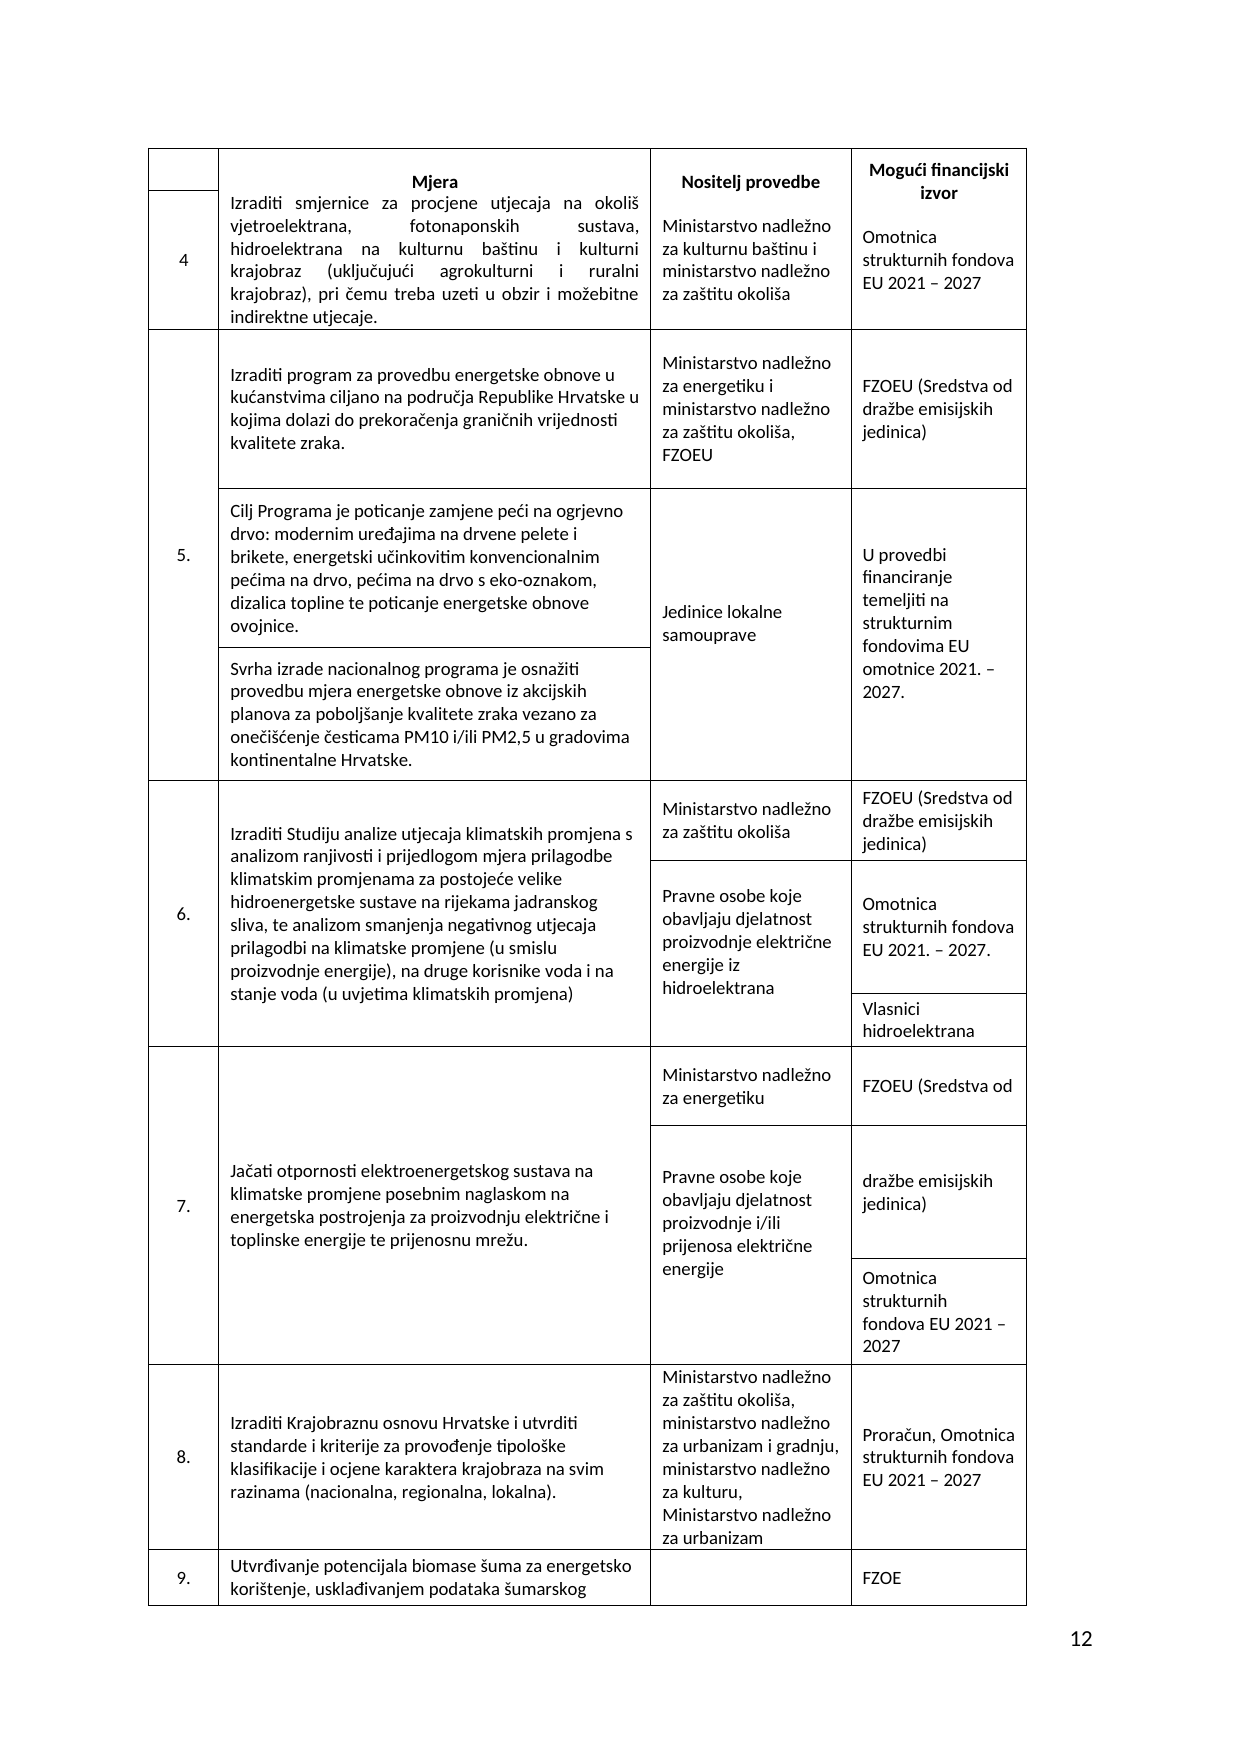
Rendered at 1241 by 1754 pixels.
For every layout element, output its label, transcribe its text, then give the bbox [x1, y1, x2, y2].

table_cell FZOEU (Sredstva od dražbe emisijskih jedinica) [852, 330, 1026, 488]
table_cell Ministarstvo nadležno za energetiku [651, 1047, 851, 1125]
table_cell Omotnica strukturnih fondova EU 2021. – 2027. [852, 861, 1026, 992]
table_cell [219, 1550, 650, 1605]
table_cell 6. [149, 781, 218, 1046]
table_cell dražbe emisijskih jedinica) [852, 1126, 1026, 1258]
table_cell Cilj Programa je poticanje zamjene peći na ogrjevno drvo: modernim uređajima na drvene pelete i brikete, energetski učinkovitim konvencionalnim pećima na drvo, pećima na drvo s eko-oznakom, dizalica topline te poticanje energetske obnove ovojnice. [219, 489, 650, 647]
table_cell Omotnica strukturnih fondova EU 2021 – 2027 [852, 1259, 1026, 1364]
table_cell FZOEU (Sredstva od dražbe emisijskih jedinica) [852, 781, 1026, 860]
table_cell Vlasnici hidroelektrana [852, 994, 1026, 1046]
table_cell Ministarstvo nadležno za zaštitu okoliša, ministarstvo nadležno za urbanizam i gradnju, ministarstvo nadležno za kulturu, Ministarstvo nadležno za urbanizam [651, 1365, 851, 1549]
table_cell FZOE [852, 1550, 1026, 1605]
table_cell Pravne osobe koje obavljaju djelatnost proizvodnje i/ili prijenosa električne energije [651, 1126, 851, 1364]
table_header Mogući financijski izvor [852, 149, 1026, 190]
table_cell Izraditi Krajobraznu osnovu Hrvatske i utvrditi standarde i kriterije za provođenje tipološke klasifikacije i ocjene karaktera krajobraza na svim razinama (nacionalna, regionalna, lokalna). [219, 1365, 650, 1549]
table_cell 7. [149, 1047, 218, 1364]
table_cell 9. [149, 1550, 218, 1605]
table_cell Jačati otpornosti elektroenergetskog sustava na klimatske promjene posebnim naglaskom na energetska postrojenja za proizvodnju električne i toplinske energije te prijenosnu mrežu. [219, 1047, 650, 1364]
table_cell Omotnica strukturnih fondova EU 2021 – 2027 [852, 190, 1026, 328]
table_cell 8. [149, 1365, 218, 1549]
table_cell Jedinice lokalne samouprave [651, 489, 851, 780]
table_cell Proračun, Omotnica strukturnih fondova EU 2021 – 2027 [852, 1365, 1026, 1549]
table_cell 5. [149, 330, 218, 780]
table_cell Pravne osobe koje obavljaju djelatnost proizvodnje električne energije iz hidroelektrana [651, 861, 851, 1046]
table_cell FZOEU (Sredstva od [852, 1047, 1026, 1125]
table_cell Izraditi Studiju analize utjecaja klimatskih promjena s analizom ranjivosti i prijedlogom mjera prilagodbe klimatskim promjenama za postojeće velike hidroenergetske sustave na rijekama jadranskog sliva, te analizom smanjenja negativnog utjecaja prilagodbi na klimatske promjene (u smislu proizvodnje energije), na druge korisnike voda i na stanje voda (u uvjetima klimatskih promjena) [219, 781, 650, 1046]
table_cell Ministarstvo nadležno za kulturnu baštinu i ministarstvo nadležno za zaštitu okoliša [651, 190, 851, 328]
table_header Mjera [219, 149, 650, 190]
table_cell U provedbi financiranje temeljiti na strukturnim fondovima EU omotnice 2021. – 2027. [852, 489, 1026, 780]
table_cell Ministarstvo nadležno za zaštitu okoliša [651, 781, 851, 860]
table_header [149, 149, 218, 190]
table_cell Svrha izrade nacionalnog programa je osnažiti provedbu mjera energetske obnove iz akcijskih planova za poboljšanje kvalitete zraka vezano za onečišćenje česticama PM10 i/ili PM2,5 u gradovima kontinentalne Hrvatske. [219, 648, 650, 780]
table_cell [651, 1550, 851, 1605]
table_cell Ministarstvo nadležno za energetiku i ministarstvo nadležno za zaštitu okoliša, FZOEU [651, 330, 851, 488]
table_cell Izraditi smjernice za procjene utjecaja na okoliš vjetroelektrana, fotonaponskih sustava, hidroelektrana na kulturnu baštinu i kulturni krajobraz (uključujući agrokulturni i ruralni krajobraz), pri čemu treba uzeti u obzir i možebitne indirektne utjecaje. [219, 190, 650, 328]
table_header Nositelj provedbe [651, 149, 851, 190]
table_cell Izraditi program za provedbu energetske obnove u kućanstvima ciljano na područja Republike Hrvatske u kojima dolazi do prekoračenja graničnih vrijednosti kvalitete zraka. [219, 330, 650, 488]
table_cell 4 [149, 191, 218, 328]
